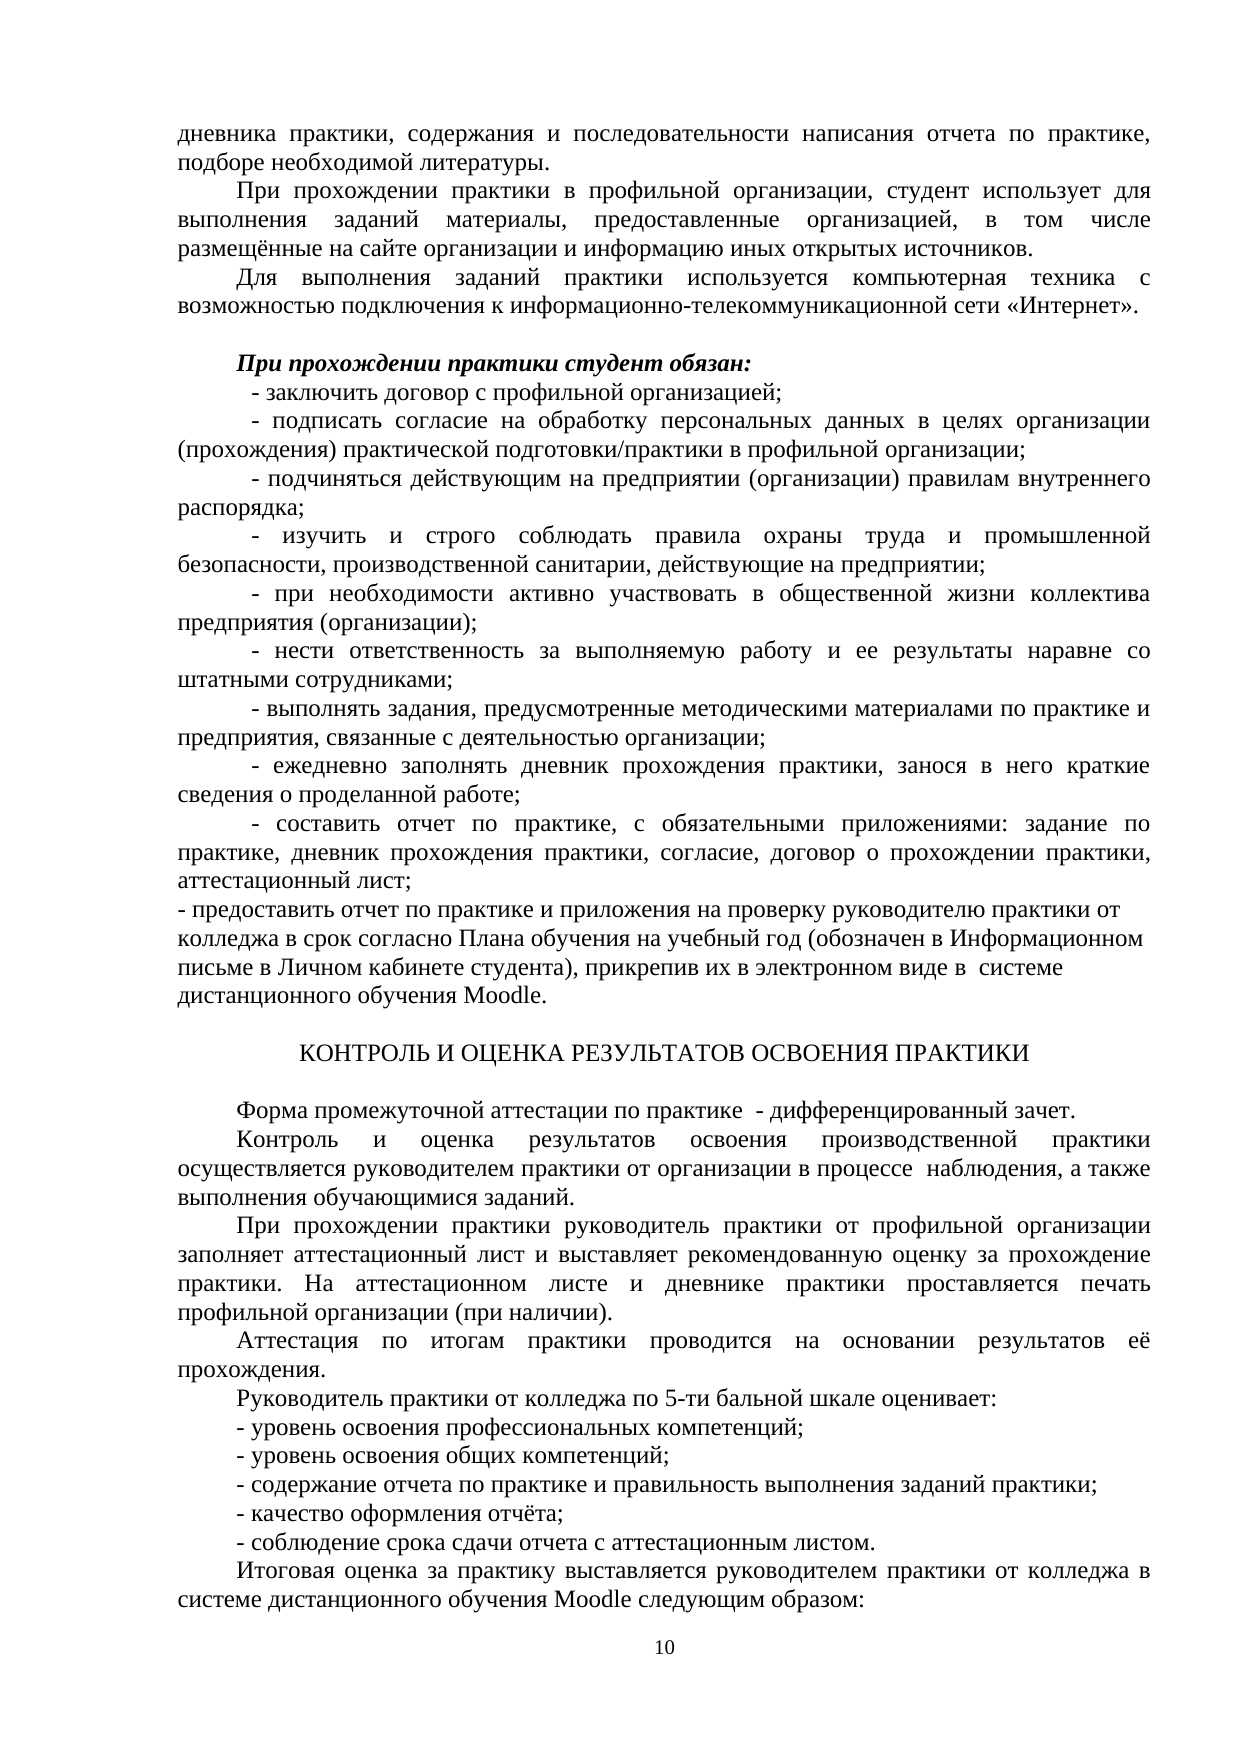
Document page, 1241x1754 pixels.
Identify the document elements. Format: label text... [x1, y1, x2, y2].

text - изучить и строго соблюдать правила охраны труда и промышленной безопасности, производственной санитарии, действующие на предприятии; [177, 521, 1152, 578]
text - ежедневно заполнять дневник прохождения практики, занося в него краткие сведения о проделанной работе; [177, 751, 1152, 808]
text - качество оформления отчёта; [177, 1498, 1152, 1527]
text Руководитель практики от колледжа по 5-ти бальной шкале оценивает: [177, 1383, 1152, 1412]
text - нести ответственность за выполняемую работу и ее результаты наравне со штатными сотрудниками; [177, 636, 1152, 693]
text - заключить договор с профильной организацией; [177, 377, 1152, 406]
text Итоговая оценка за практику выставляется руководителем практики от колледжа в системе дистанционного обучения Moodle следующим образом: [177, 1556, 1152, 1613]
text - уровень освоения профессиональных компетенций; [177, 1412, 1152, 1441]
text Аттестация по итогам практики проводится на основании результатов её прохождения. [177, 1326, 1152, 1383]
text - подчиняться действующим на предприятии (организации) правилам внутреннего распорядка; [177, 463, 1152, 521]
text - составить отчет по практике, с обязательными приложениями: задание по практике, дневник прохождения практики, согласие, договор о прохождении практики, аттестационный лист; [177, 808, 1152, 894]
text - при необходимости активно участвовать в общественной жизни коллектива предприятия (организации); [177, 578, 1152, 636]
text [177, 118, 1152, 176]
text При прохождении практики студент обязан: [177, 348, 1152, 377]
text Для выполнения заданий практики используется компьютерная техника с возможностью подключения к информационно-телекоммуникационной сети «Интернет». [177, 262, 1152, 319]
text - соблюдение срока сдачи отчета с аттестационным листом. [177, 1527, 1152, 1556]
text - подписать согласие на обработку персональных данных в целях организации (прохождения) практической подготовки/практики в профильной организации; [177, 406, 1152, 463]
text Контроль и оценка результатов освоения производственной практики осуществляется руководителем практики от организации в процессе наблюдения, а также выполнения обучающимися заданий. [177, 1124, 1152, 1211]
text - уровень освоения общих компетенций; [177, 1441, 1152, 1469]
text Форма промежуточной аттестации по практике - дифференцированный зачет. [177, 1096, 1152, 1124]
text Контроль и оценка результатов освоения практики [177, 1038, 1152, 1067]
text При прохождении практики в профильной организации, студент использует для выполнения заданий материалы, предоставленные организацией, в том числе размещённые на сайте организации и информацию иных открытых источников. [177, 176, 1152, 262]
text - выполнять задания, предусмотренные методическими материалами по практике и предприятия, связанные с деятельностью организации; [177, 693, 1152, 751]
text - предоставить отчет по практике и приложения на проверку руководителю практики от колледжа в срок согласно Плана обучения на учебный год (обозначен в Информационном письме в Личном кабинете студента), прикрепив их в электронном виде в системе дистанционного обучения Moodle. [177, 894, 1152, 1009]
text При прохождении практики руководитель практики от профильной организации заполняет аттестационный лист и выставляет рекомендованную оценку за прохождение практики. На аттестационном листе и дневнике практики проставляется печать профильной организации (при наличии). [177, 1211, 1152, 1326]
text - содержание отчета по практике и правильность выполнения заданий практики; [177, 1469, 1152, 1498]
